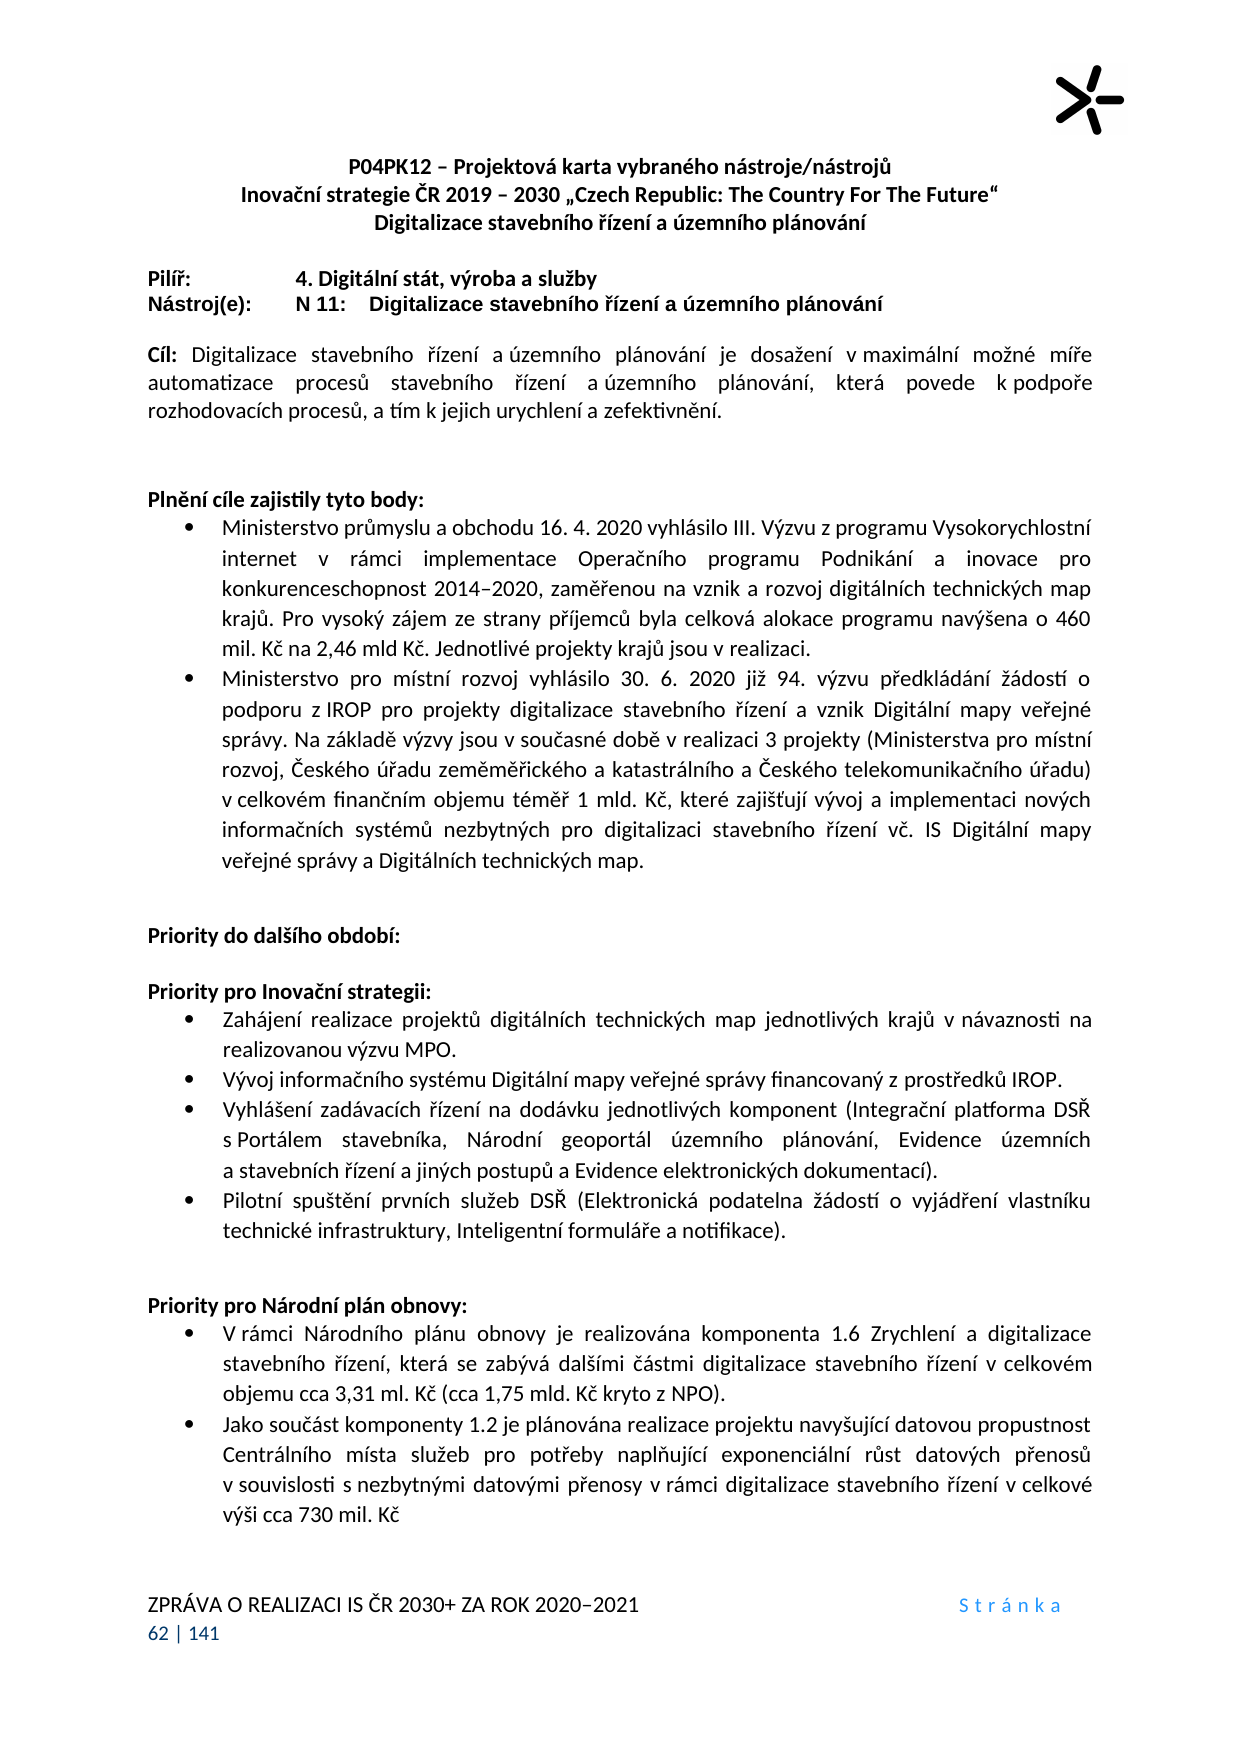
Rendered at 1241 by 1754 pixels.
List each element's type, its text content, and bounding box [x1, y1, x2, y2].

list Ministerstvo pro místní rozvoj vyhlásilo 30. 6. 2020 již 94. výzvu předkládání žádostí o podporu z IROP pro projekty digitalizace stavebního řízení a vznik Digitální mapy veřejné správy. Na základě výzvy jsou v současné době v realizaci 3 projekty (Ministerstva pro místní rozvoj, Českého úřadu zeměměřického a katastrálního a Českého telekomunikačního úřadu) v celkovém finančním objemu téměř 1 mld. Kč, které zajišťují vývoj a implementaci nových informačních systémů nezbytných pro digitalizaci stavebního řízení vč. IS Digitální mapy veřejné správy a Digitálních technických map. [185, 664, 1092, 874]
text Priority pro Národní plán obnovy: [148, 1291, 1092, 1319]
text Nástroj(e): N 11: Digitalizace stavebního řízení a územního plánování [148, 292, 1092, 316]
list V rámci Národního plánu obnovy je realizována komponenta 1.6 Zrychlení a digitalizace stavebního řízení, která se zabývá dalšími částmi digitalizace stavebního řízení v celkovém objemu cca 3,31 ml. Kč (cca 1,75 mld. Kč kryto z NPO). [185, 1319, 1092, 1408]
picture [1050, 63, 1128, 135]
list Pilotní spuštění prvních služeb DSŘ (Elektronická podatelna žádostí o vyjádření vlastníku technické infrastruktury, Inteligentní formuláře a notifikace). [185, 1186, 1092, 1244]
list Vývoj informačního systému Digitální mapy veřejné správy financovaný z prostředků IROP. [185, 1065, 1092, 1093]
text Priority pro Inovační strategii: [148, 977, 1092, 1005]
text Priority do dalšího období: [148, 921, 1092, 949]
text Pilíř: 4. Digitální stát, výroba a služby [148, 264, 1092, 292]
text Inovační strategie ČR 2019 – 2030 „Czech Republic: The Country For The Future“ [148, 180, 1092, 208]
text P04PK12 – Projektová karta vybraného nástroje/nástrojů [148, 152, 1092, 180]
text Cíl: Digitalizace stavebního řízení a územního plánování je dosažení v maximální možné míře automatizace procesů stavebního řízení a územního plánování, která povede k podpoře rozhodovacích procesů, a tím k jejich urychlení a zefektivnění. [148, 340, 1092, 424]
text Plnění cíle zajistily tyto body: [148, 486, 1092, 513]
list Jako součást komponenty 1.2 je plánována realizace projektu navyšující datovou propustnost Centrálního místa služeb pro potřeby naplňující exponenciální růst datových přenosů v souvislosti s nezbytnými datovými přenosy v rámci digitalizace stavebního řízení v celkové výši cca 730 mil. Kč [185, 1410, 1092, 1528]
text Digitalizace stavebního řízení a územního plánování [148, 208, 1092, 236]
list Ministerstvo průmyslu a obchodu 16. 4. 2020 vyhlásilo III. Výzvu z programu Vysokorychlostní internet v rámci implementace Operačního programu Podnikání a inovace pro konkurenceschopnost 2014–2020, zaměřenou na vznik a rozvoj digitálních technických map krajů. Pro vysoký zájem ze strany příjemců byla celková alokace programu navýšena o 460 mil. Kč na 2,46 mld Kč. Jednotlivé projekty krajů jsou v realizaci. [185, 513, 1092, 662]
list Zahájení realizace projektů digitálních technických map jednotlivých krajů v návaznosti na realizovanou výzvu MPO. [185, 1005, 1092, 1063]
list Vyhlášení zadávacích řízení na dodávku jednotlivých komponent (Integrační platforma DSŘ s Portálem stavebníka, Národní geoportál územního plánování, Evidence územních a stavebních řízení a jiných postupů a Evidence elektronických dokumentací). [185, 1095, 1092, 1184]
